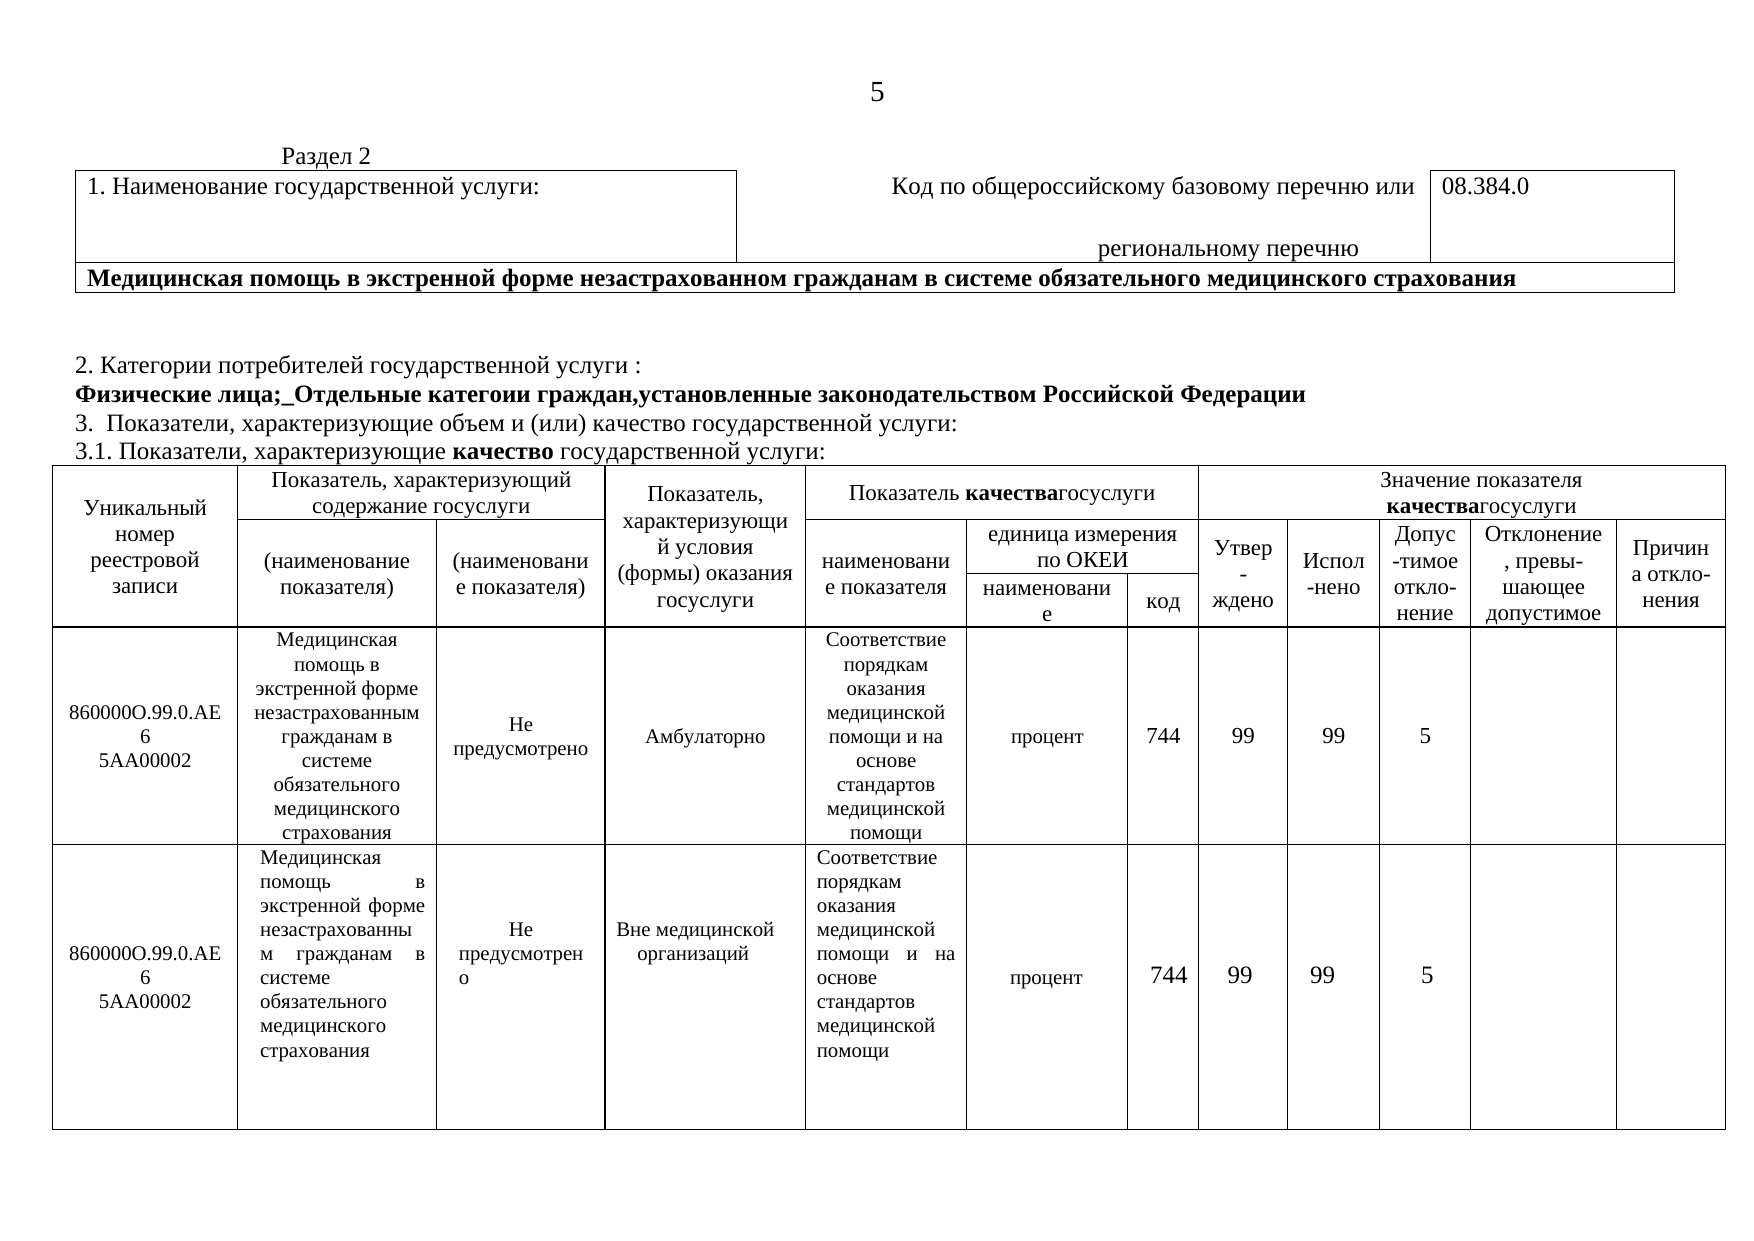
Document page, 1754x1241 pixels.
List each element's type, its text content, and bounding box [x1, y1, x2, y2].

table_cell Соответствие порядкам оказания медицинской помощи и на основе стандартов медицинской помощи [806, 628, 966, 844]
text Физические лица;_Отдельные категоии граждан,установленные законодательством Российской Федерации [75, 379, 1679, 408]
table_cell Медицинская помощь в экстренной форме незастрахованным гражданам в системе обязательного медицинского страхования [238, 845, 436, 1128]
table_cell Медицинская помощь в экстренной форме незастрахованным гражданам в системе обязательного медицинского страхования [238, 628, 436, 844]
table_cell наименование [967, 574, 1127, 626]
table_cell Не предусмотрено [437, 628, 604, 844]
table_cell Амбулаторно [606, 628, 805, 844]
table_header Значение показателя качествагосуслуги [1199, 466, 1725, 519]
table_cell Допус-тимое откло- нение [1380, 520, 1470, 626]
table_cell процент [967, 628, 1127, 844]
table_header Код по общероссийскому базовому перечню или региональному перечню [737, 170, 1430, 262]
table_cell [1617, 845, 1725, 1128]
table_cell [1471, 628, 1616, 844]
table_cell процент [967, 845, 1127, 1128]
table_cell 99 [1288, 845, 1379, 1128]
table_cell единица измерения по ОКЕИ [967, 520, 1198, 573]
table_cell 99 [1288, 628, 1379, 844]
table_cell 860000О.99.0.АЕ6 5АА00002 [53, 628, 237, 844]
table_cell наименование показателя [806, 520, 966, 626]
table_header 1. Наименование государственной услуги: [76, 171, 736, 262]
table_header Уникальный номер реестровой записи [53, 466, 237, 626]
table_cell (наименование показателя) [238, 520, 436, 626]
table_cell код [1128, 574, 1198, 626]
text 3.1. Показатели, характеризующие качество государственной услуги: [75, 436, 1679, 465]
table_cell Медицинская помощь в экстренной форме незастрахованном гражданам в системе обязательного медицинского страхования [76, 263, 1674, 292]
table_header Показатель, характеризующий условия (формы) оказания госуслуги [606, 466, 805, 626]
text Раздел 2 [75, 141, 1679, 170]
text 3. Показатели, характеризующие объем и (или) качество государственной услуги: [75, 408, 1679, 436]
table_cell Не предусмотрено [437, 845, 604, 1128]
table_cell 5 [1380, 845, 1470, 1128]
table_cell [1617, 628, 1725, 844]
table_cell Испол-нено [1288, 520, 1379, 626]
table_header Показатель качествагосуслуги [806, 466, 1198, 519]
table_cell 99 [1199, 628, 1287, 844]
table_cell (наименование показателя) [437, 520, 604, 626]
text 2. Категории потребителей государственной услуги : [75, 350, 1679, 379]
table_cell Соответствие порядкам оказания медицинской помощи и на основе стандартов медицинской помощи [806, 845, 966, 1128]
table_cell Отклонение, превы-шающее допустимое [1471, 520, 1616, 626]
table_cell Причина откло-нения [1617, 520, 1725, 626]
table_cell [1471, 845, 1616, 1128]
table_cell 5 [1380, 628, 1470, 844]
table_cell 860000О.99.0.АЕ6 5АА00002 [53, 845, 237, 1128]
table_header 08.384.0 [1431, 171, 1674, 262]
table_header Показатель, характеризующий содержание госуслуги [238, 466, 604, 519]
table_cell Утвер-ждено [1199, 520, 1287, 626]
table_cell 744 [1128, 845, 1198, 1128]
table_cell Вне медицинской организаций [606, 845, 805, 1128]
table_cell 99 [1199, 845, 1287, 1128]
table_cell 744 [1128, 628, 1198, 844]
